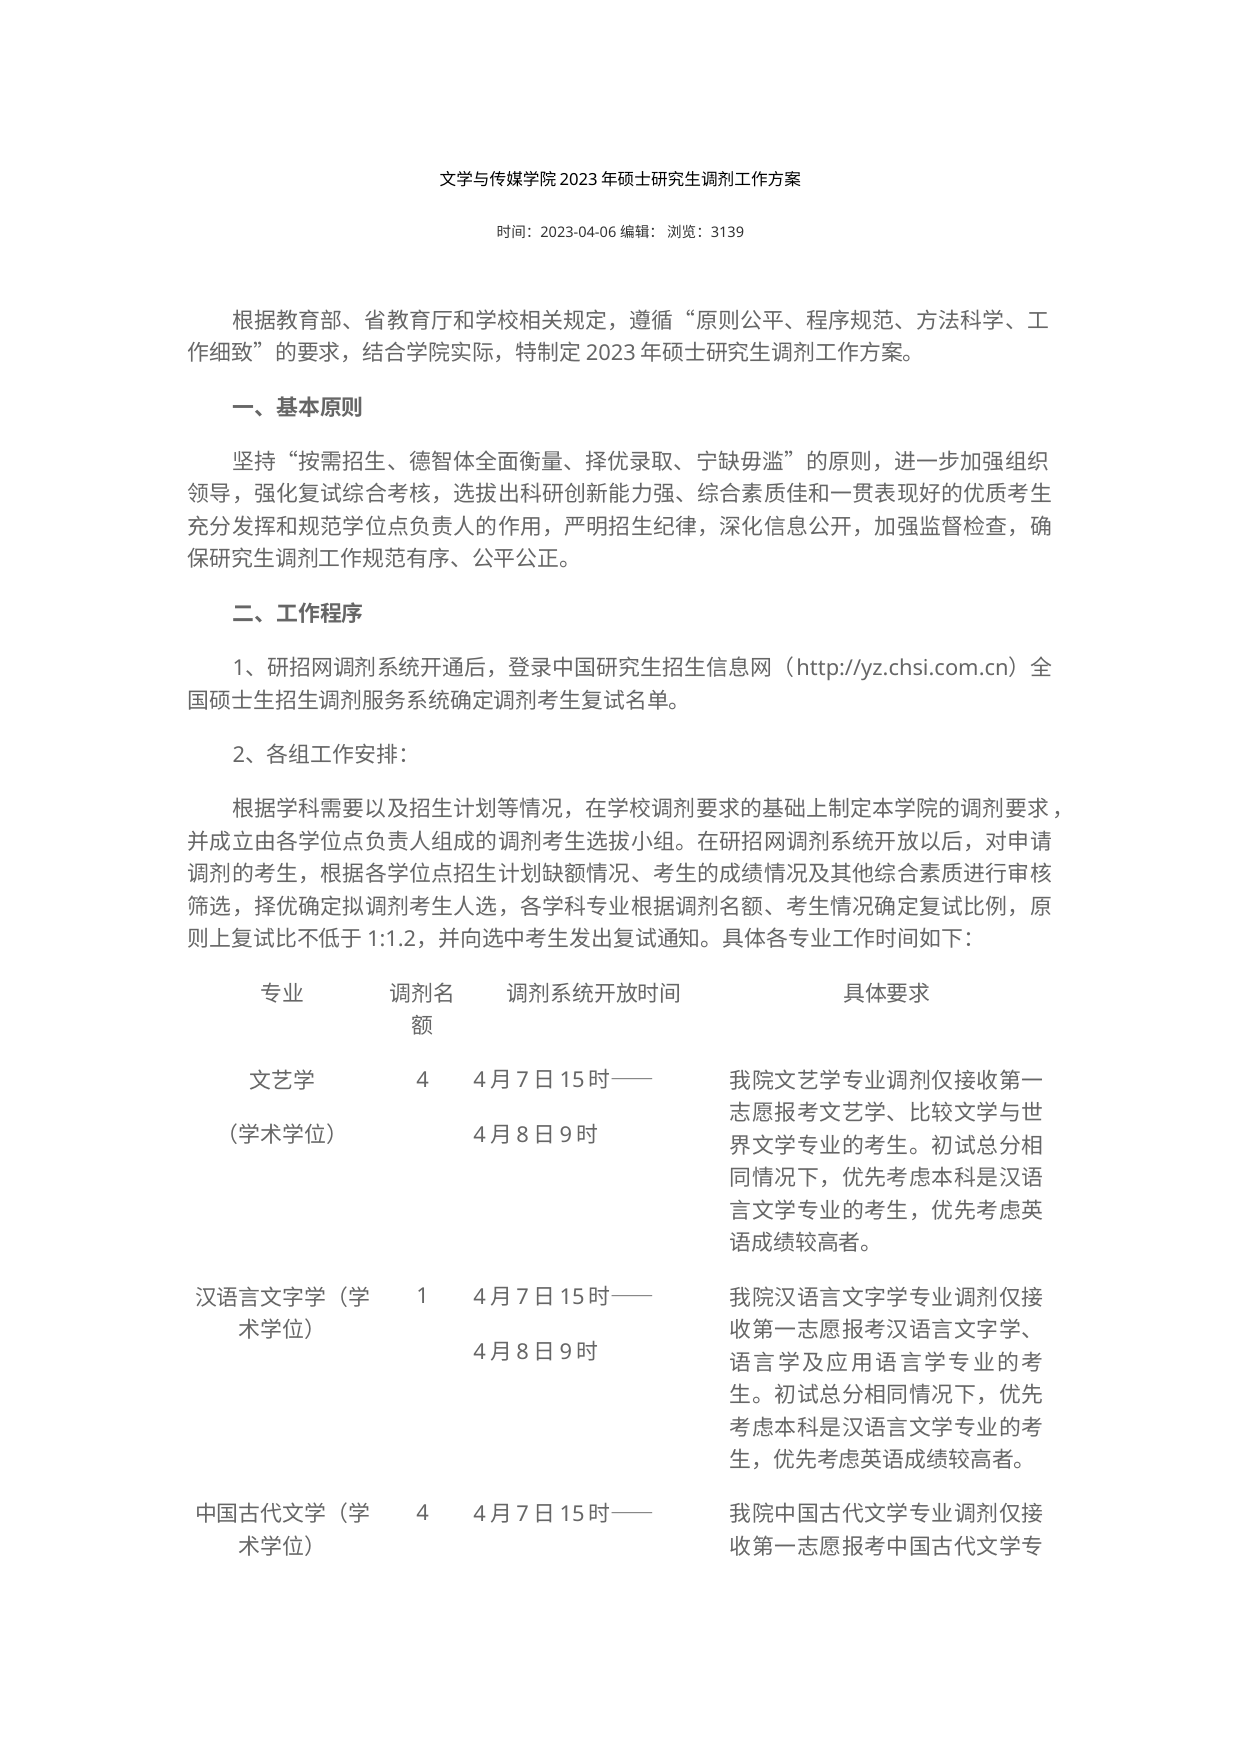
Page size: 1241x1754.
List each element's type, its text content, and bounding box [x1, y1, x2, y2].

text 1、研招网调剂系统开通后，登录中国研究生招生信息网（http://yz.chsi.com.cn）全国硕士生招生调剂服务系统确定调剂考生复试名单。 [187, 650, 1053, 715]
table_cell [722, 1496, 1051, 1583]
table_header 专业 [186, 975, 379, 1062]
text 二、工作程序 [187, 595, 1053, 628]
table_header 调剂系统开放时间 [466, 975, 722, 1062]
table_cell 4月7日15时—— 4月8日9时 [466, 1279, 722, 1496]
table_cell 文艺学 （学术学位） [186, 1062, 379, 1279]
table_cell 我院汉语言文字学专业调剂仅接收第一志愿报考汉语言文字学、语言学及应用语言学专业的考生。初试总分相同情况下，优先考虑本科是汉语言文学专业的考生，优先考虑英语成绩较高者。 [722, 1279, 1051, 1496]
text 时间：2023-04-06 编辑： 浏览：3139 [187, 215, 1053, 248]
table_cell 我院文艺学专业调剂仅接收第一志愿报考文艺学、比较文学与世界文学专业的考生。初试总分相同情况下，优先考虑本科是汉语言文学专业的考生，优先考虑英语成绩较高者。 [722, 1062, 1051, 1279]
table_cell 4月7日15时—— 4月8日9时 [466, 1062, 722, 1279]
text 2、各组工作安排： [187, 737, 1053, 769]
table_header 具体要求 [722, 975, 1051, 1062]
text 根据教育部、省教育厅和学校相关规定，遵循“原则公平、程序规范、方法科学、工作细致”的要求，结合学院实际，特制定2023年硕士研究生调剂工作方案。 [187, 302, 1053, 367]
table_cell 4月7日15时—— 4月8日9时 [466, 1496, 722, 1583]
table_cell 4 [379, 1062, 466, 1279]
text 坚持“按需招生、德智体全面衡量、择优录取、宁缺毋滥”的原则，进一步加强组织领导，强化复试综合考核，选拔出科研创新能力强、综合素质佳和一贯表现好的优质考生。充分发挥和规范学位点负责人的作用，严明招生纪律，深化信息公开，加强监督检查，确保研究生调剂工作规范有序、公平公正。 [187, 443, 1053, 573]
text 一、基本原则 [187, 389, 1053, 422]
text 根据学科需要以及招生计划等情况，在学校调剂要求的基础上制定本学院的调剂要求，并成立由各学位点负责人组成的调剂考生选拔小组。在研招网调剂系统开放以后，对申请调剂的考生，根据各学位点招生计划缺额情况、考生的成绩情况及其他综合素质进行审核筛选，择优确定拟调剂考生人选，各学科专业根据调剂名额、考生情况确定复试比例，原则上复试比不低于1:1.2，并向选中考生发出复试通知。具体各专业工作时间如下： [187, 791, 1053, 953]
table_cell 4 [379, 1496, 466, 1583]
table_cell 汉语言文字学（学术学位） [186, 1279, 379, 1496]
table_header 调剂名额 [379, 975, 466, 1062]
table_cell 中国古代文学（学术学位） [186, 1496, 379, 1583]
text 文学与传媒学院2023年硕士研究生调剂工作方案 [187, 162, 1053, 194]
table_cell 1 [379, 1279, 466, 1496]
